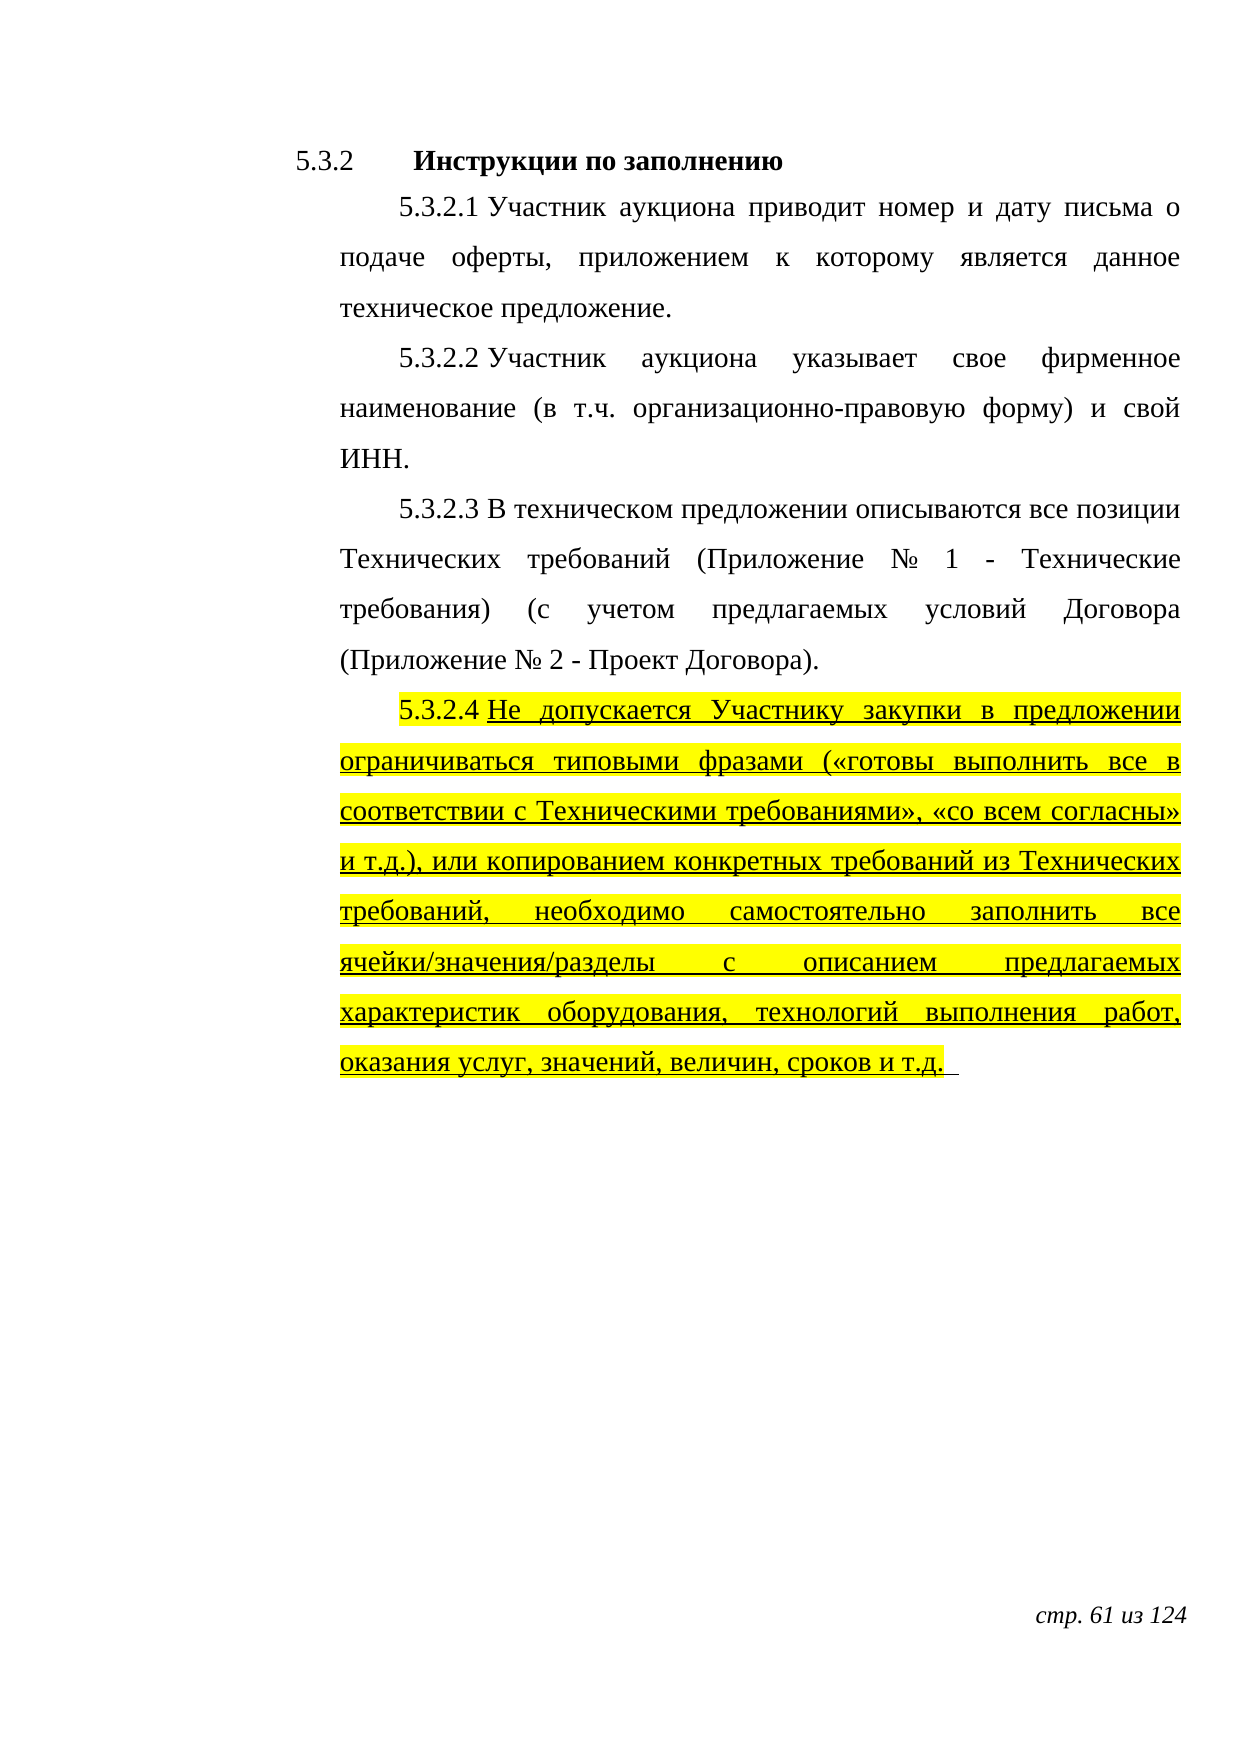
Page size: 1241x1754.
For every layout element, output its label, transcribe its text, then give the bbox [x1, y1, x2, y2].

text Не допускается Участнику закупки в предложении ограничиваться типовыми фразами («готовы выполнить все в соответствии с Техническими требованиями», «со всем согласны» и т.д.), или копированием конкретных требований из Технических требований, необходимо самостоятельно заполнить все ячейки/значения/разделы с описанием предлагаемых характеристик оборудования, технологий выполнения работ, оказания услуг, значений, величин, сроков и т.д. [339, 823, 1181, 872]
text Не допускается Участнику закупки в предложении ограничиваться типовыми фразами («готовы выполнить все в соответствии с Техническими требованиями», «со всем согласны» и т.д.), или копированием конкретных требований из Технических требований, необходимо самостоятельно заполнить все ячейки/значения/разделы с описанием предлагаемых характеристик оборудования, технологий выполнения работ, оказания услуг, значений, величин, сроков и т.д. [339, 773, 1181, 822]
text Не допускается Участнику закупки в предложении ограничиваться типовыми фразами («готовы выполнить все в соответствии с Техническими требованиями», «со всем согласны» и т.д.), или копированием конкретных требований из Технических требований, необходимо самостоятельно заполнить все ячейки/значения/разделы с описанием предлагаемых характеристик оборудования, технологий выполнения работ, оказания услуг, значений, величин, сроков и т.д. [339, 692, 1181, 772]
text Инструкции по заполнению [236, 143, 1181, 177]
text Не допускается Участнику закупки в предложении ограничиваться типовыми фразами («готовы выполнить все в соответствии с Техническими требованиями», «со всем согласны» и т.д.), или копированием конкретных требований из Технических требований, необходимо самостоятельно заполнить все ячейки/значения/разделы с описанием предлагаемых характеристик оборудования, технологий выполнения работ, оказания услуг, значений, величин, сроков и т.д. [339, 924, 1181, 970]
text Не допускается Участнику закупки в предложении ограничиваться типовыми фразами («готовы выполнить все в соответствии с Техническими требованиями», «со всем согласны» и т.д.), или копированием конкретных требований из Технических требований, необходимо самостоятельно заполнить все ячейки/значения/разделы с описанием предлагаемых характеристик оборудования, технологий выполнения работ, оказания услуг, значений, величин, сроков и т.д. [339, 1024, 1181, 1078]
text В техническом предложении описываются все позиции Технических требований (Приложение № 1 - Технические требования) (с учетом предлагаемых условий Договора (Приложение № 2 - Проект Договора). [339, 491, 1181, 676]
text Участник аукциона указывает свое фирменное наименование (в т.ч. организационно-правовую форму) и свой ИНН. [339, 340, 1181, 474]
text Не допускается Участнику закупки в предложении ограничиваться типовыми фразами («готовы выполнить все в соответствии с Техническими требованиями», «со всем согласны» и т.д.), или копированием конкретных требований из Технических требований, необходимо самостоятельно заполнить все ячейки/значения/разделы с описанием предлагаемых характеристик оборудования, технологий выполнения работ, оказания услуг, значений, величин, сроков и т.д. [339, 974, 1181, 1020]
text Участник аукциона приводит номер и дату письма о подаче оферты, приложением к которому является данное техническое предложение. [339, 189, 1181, 323]
text Не допускается Участнику закупки в предложении ограничиваться типовыми фразами («готовы выполнить все в соответствии с Техническими требованиями», «со всем согласны» и т.д.), или копированием конкретных требований из Технических требований, необходимо самостоятельно заполнить все ячейки/значения/разделы с описанием предлагаемых характеристик оборудования, технологий выполнения работ, оказания услуг, значений, величин, сроков и т.д. [339, 873, 1181, 907]
